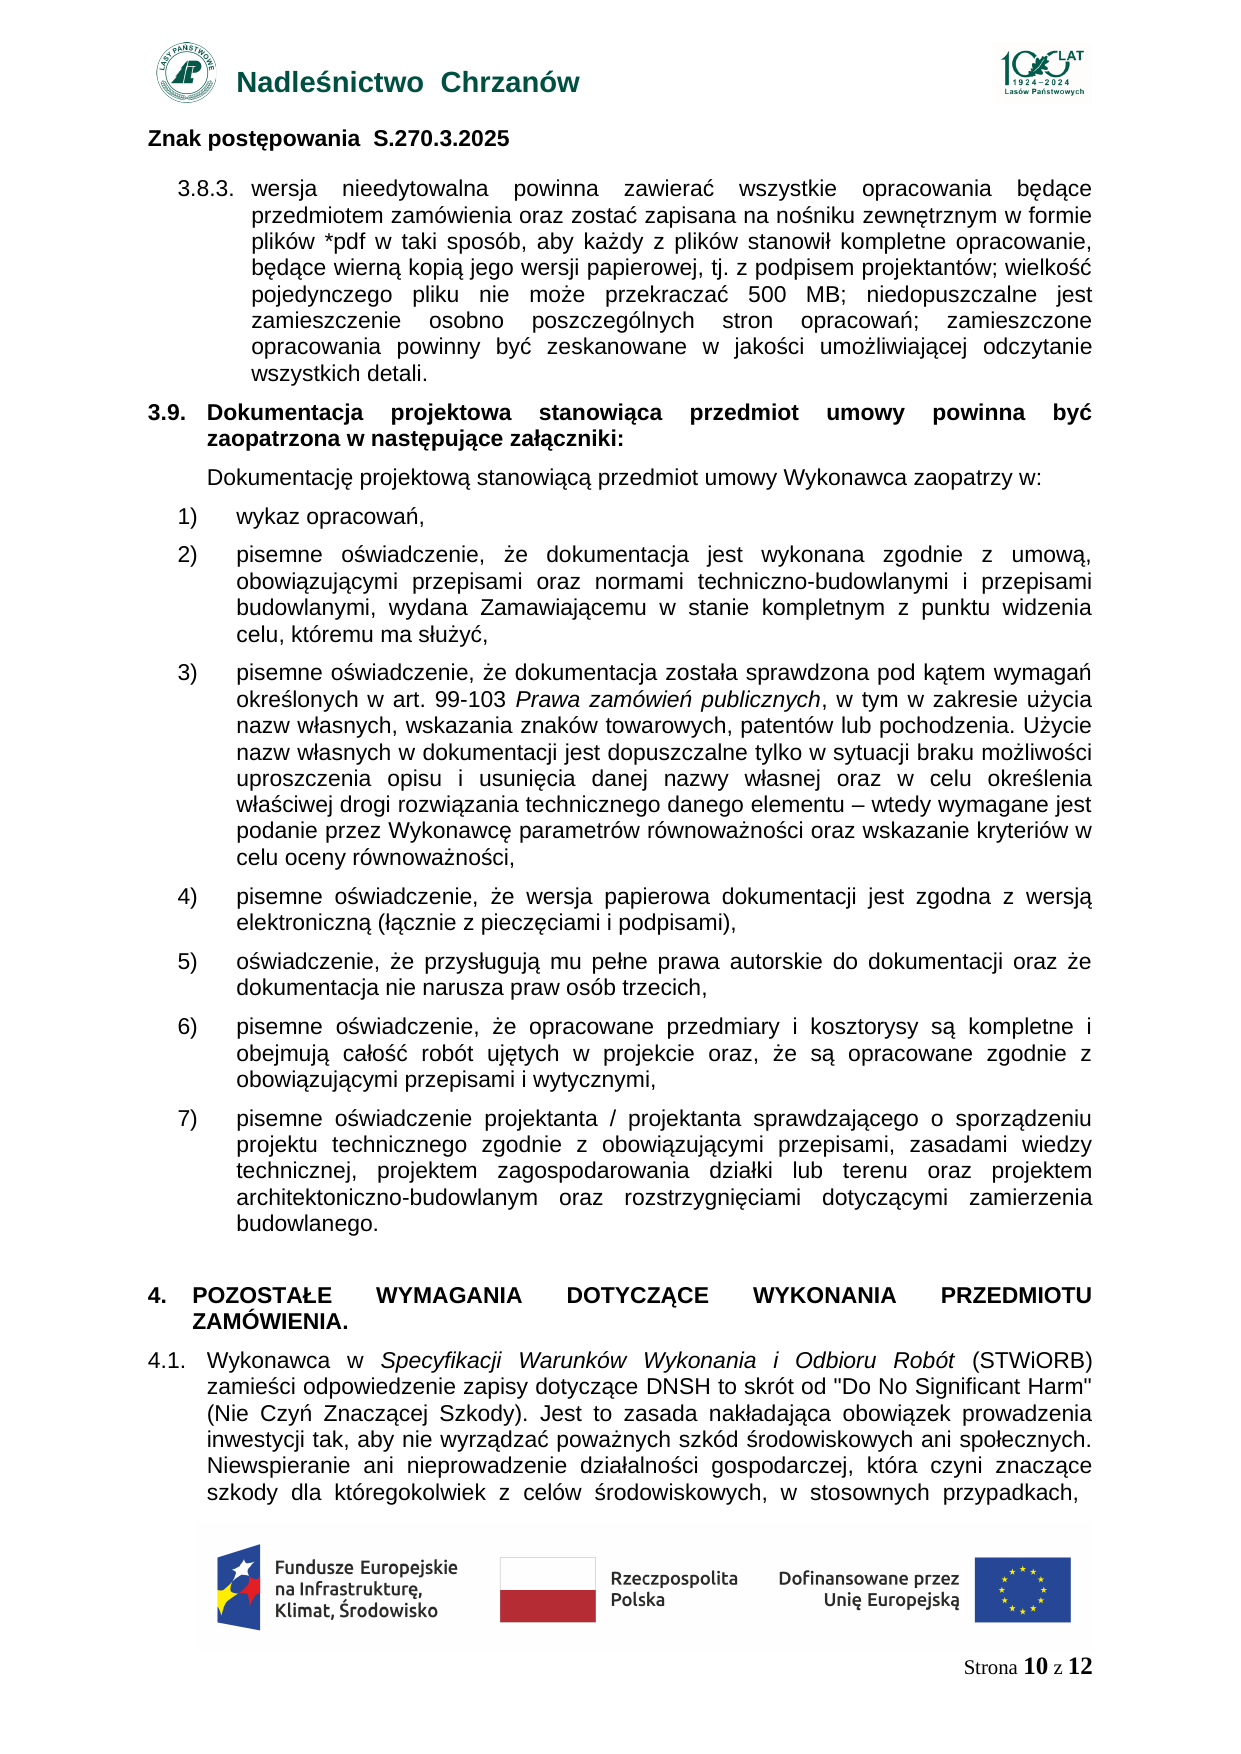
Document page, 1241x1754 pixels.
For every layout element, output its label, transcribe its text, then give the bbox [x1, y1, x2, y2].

text 6) pisemne oświadczenie, że opracowane przedmiary i kosztorysy są kompletne i obejmują całość robót ujętych w projekcie oraz, że są opracowane zgodnie z obowiązującymi przepisami i wytycznymi, [177, 1013, 1093, 1092]
picture [992, 42, 1092, 104]
text 7) pisemne oświadczenie projektanta / projektanta sprawdzającego o sporządzeniu projektu technicznego zgodnie z obowiązującymi przepisami, zasadami wiedzy technicznej, projektem zagospodarowania działki lub terenu oraz projektem architektoniczno-budowlanym oraz rozstrzygnięciami dotyczącymi zamierzenia budowlanego. [177, 1105, 1093, 1236]
text 2) pisemne oświadczenie, że dokumentacja jest wykonana zgodnie z umową, obowiązującymi przepisami oraz normami techniczno-budowlanymi i przepisami budowlanymi, wydana Zamawiającemu w stanie kompletnym z punktu widzenia celu, któremu ma służyć, [177, 541, 1093, 647]
text Dokumentację projektową stanowiącą przedmiot umowy Wykonawca zaopatrzy w: [207, 464, 1093, 490]
text 3.8.3. wersja nieedytowalna powinna zawierać wszystkie opracowania będące przedmiotem zamówienia oraz zostać zapisana na nośniku zewnętrznym w formie plików *pdf w taki sposób, aby każdy z plików stanowił kompletne opracowanie, będące wierną kopią jego wersji papierowej, tj. z podpisem projektantów; wielkość pojedynczego pliku nie może przekraczać 500 MB; niedopuszczalne jest zamieszczenie osobno poszczególnych stron opracowań; zamieszczone opracowania powinny być zeskanowane w jakości umożliwiającej odczytanie wszystkich detali. [177, 175, 1093, 386]
text 3.9. Dokumentacja projektowa stanowiąca przedmiot umowy powinna być zaopatrzona w następujące załączniki: [148, 398, 1093, 451]
text 5) oświadczenie, że przysługują mu pełne prawa autorskie do dokumentacji oraz że dokumentacja nie narusza praw osób trzecich, [177, 948, 1093, 1001]
picture [196, 1522, 1093, 1652]
text 4) pisemne oświadczenie, że wersja papierowa dokumentacji jest zgodna z wersją elektroniczną (łącznie z pieczęciami i podpisami), [177, 883, 1093, 935]
text 3) pisemne oświadczenie, że dokumentacja została sprawdzona pod kątem wymagań określonych w art. 99-103 Prawa zamówień publicznych, w tym w zakresie użycia nazw własnych, wskazania znaków towarowych, patentów lub pochodzenia. Użycie nazw własnych w dokumentacji jest dopuszczalne tylko w sytuacji braku możliwości uproszczenia opisu i usunięcia danej nazwy własnej oraz w celu określenia właściwej drogi rozwiązania technicznego danego elementu – wtedy wymagane jest podanie przez Wykonawcę parametrów równoważności oraz wskazanie kryteriów w celu oceny równoważności, [177, 659, 1093, 870]
text 1) wykaz opracowań, [177, 503, 1093, 529]
text 4. POZOSTAŁE WYMAGANIA DOTYCZĄCE WYKONANIA PRZEDMIOTU ZAMÓWIENIA. [148, 1282, 1093, 1334]
